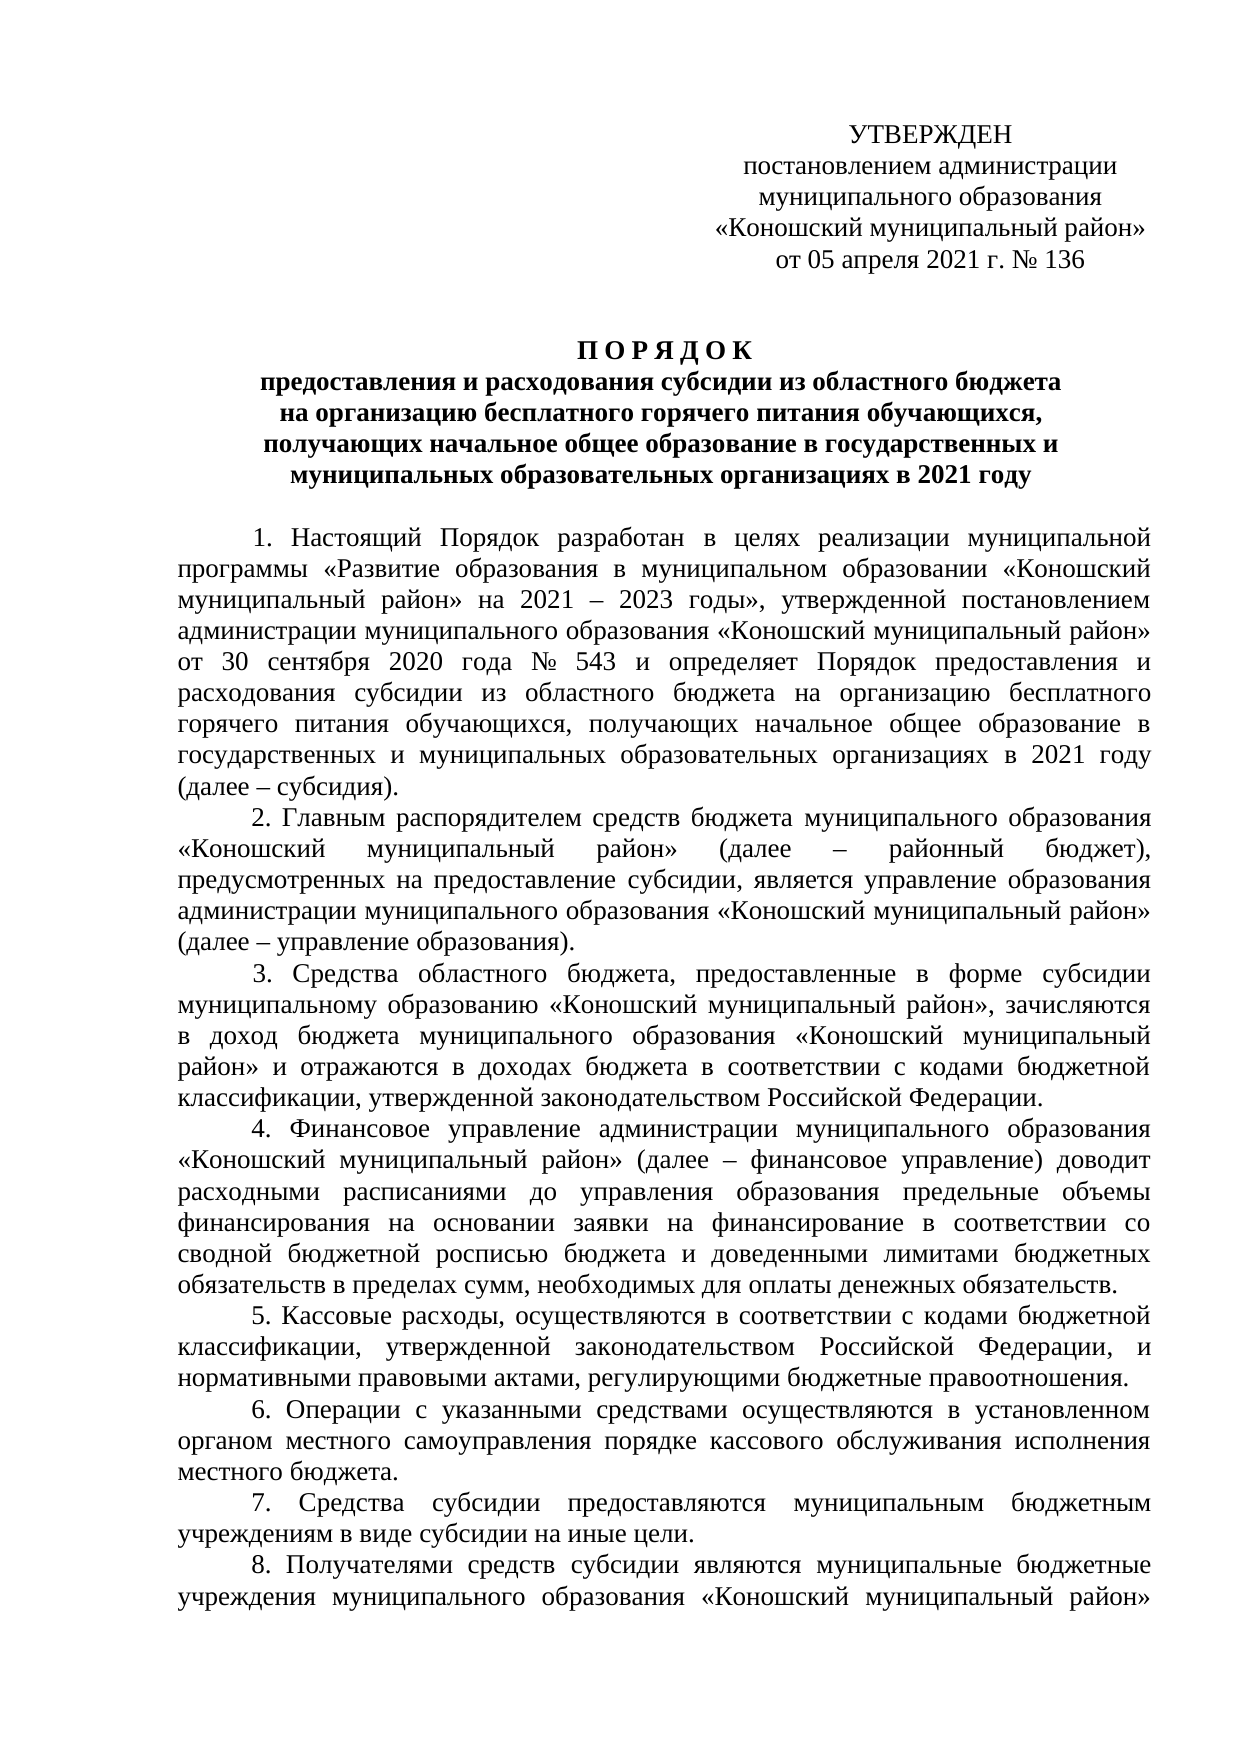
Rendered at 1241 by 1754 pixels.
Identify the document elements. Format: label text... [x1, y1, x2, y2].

text предоставления и расходования субсидии из областного бюджета [177, 365, 1145, 396]
text УТВЕРЖДЕН [709, 118, 1152, 149]
text 5. Кассовые расходы, осуществляются в соответствии с кодами бюджетной классификации, утвержденной законодательством Российской Федерации, и нормативными правовыми актами, регулирующими бюджетные правоотношения. [177, 1299, 1152, 1393]
text 6. Операции с указанными средствами осуществляются в установленном органом местного самоуправления порядке кассового обслуживания исполнения местного бюджета. [177, 1393, 1152, 1486]
text 3. Средства областного бюджета, предоставленные в форме субсидии муниципальному образованию «Коношский муниципальный район», зачисляются в доход бюджета муниципального образования «Коношский муниципальный район» и отражаются в доходах бюджета в соответствии с кодами бюджетной классификации, утвержденной законодательством Российской Федерации. [177, 957, 1152, 1112]
text получающих начальное общее образование в государственных и муниципальных образовательных организациях в 2021 году [177, 427, 1145, 489]
text 1. Настоящий Порядок разработан в целях реализации муниципальной программы «Развитие образования в муниципальном образовании «Коношский муниципальный район» на 2021 – 2023 годы», утвержденной постановлением администрации муниципального образования «Коношский муниципальный район» от 30 сентября 2020 года № 543 и определяет Порядок предоставления и расходования субсидии из областного бюджета на организацию бесплатного горячего питания обучающихся, получающих начальное общее образование в государственных и муниципальных образовательных организациях в 2021 году (далее – субсидия). [177, 521, 1152, 801]
text 4. Финансовое управление администрации муниципального образования «Коношский муниципальный район» (далее – финансовое управление) доводит расходными расписаниями до управления образования предельные объемы финансирования на основании заявки на финансирование в соответствии со сводной бюджетной росписью бюджета и доведенными лимитами бюджетных обязательств в пределах сумм, необходимых для оплаты денежных обязательств. [177, 1112, 1152, 1299]
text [177, 1548, 1152, 1611]
text постановлением администрации муниципального образования «Коношский муниципальный район» [709, 149, 1152, 243]
text 7. Средства субсидии предоставляются муниципальным бюджетным учреждениям в виде субсидии на иные цели. [177, 1486, 1152, 1548]
text ПОРЯДОК [177, 334, 1152, 365]
text на организацию бесплатного горячего питания обучающихся, [177, 396, 1145, 427]
text 2. Главным распорядителем средств бюджета муниципального образования «Коношский муниципальный район» (далее – районный бюджет), предусмотренных на предоставление субсидии, является управление образования администрации муниципального образования «Коношский муниципальный район» (далее – управление образования). [177, 801, 1152, 957]
text от 05 апреля 2021 г. № 136 [709, 243, 1152, 274]
